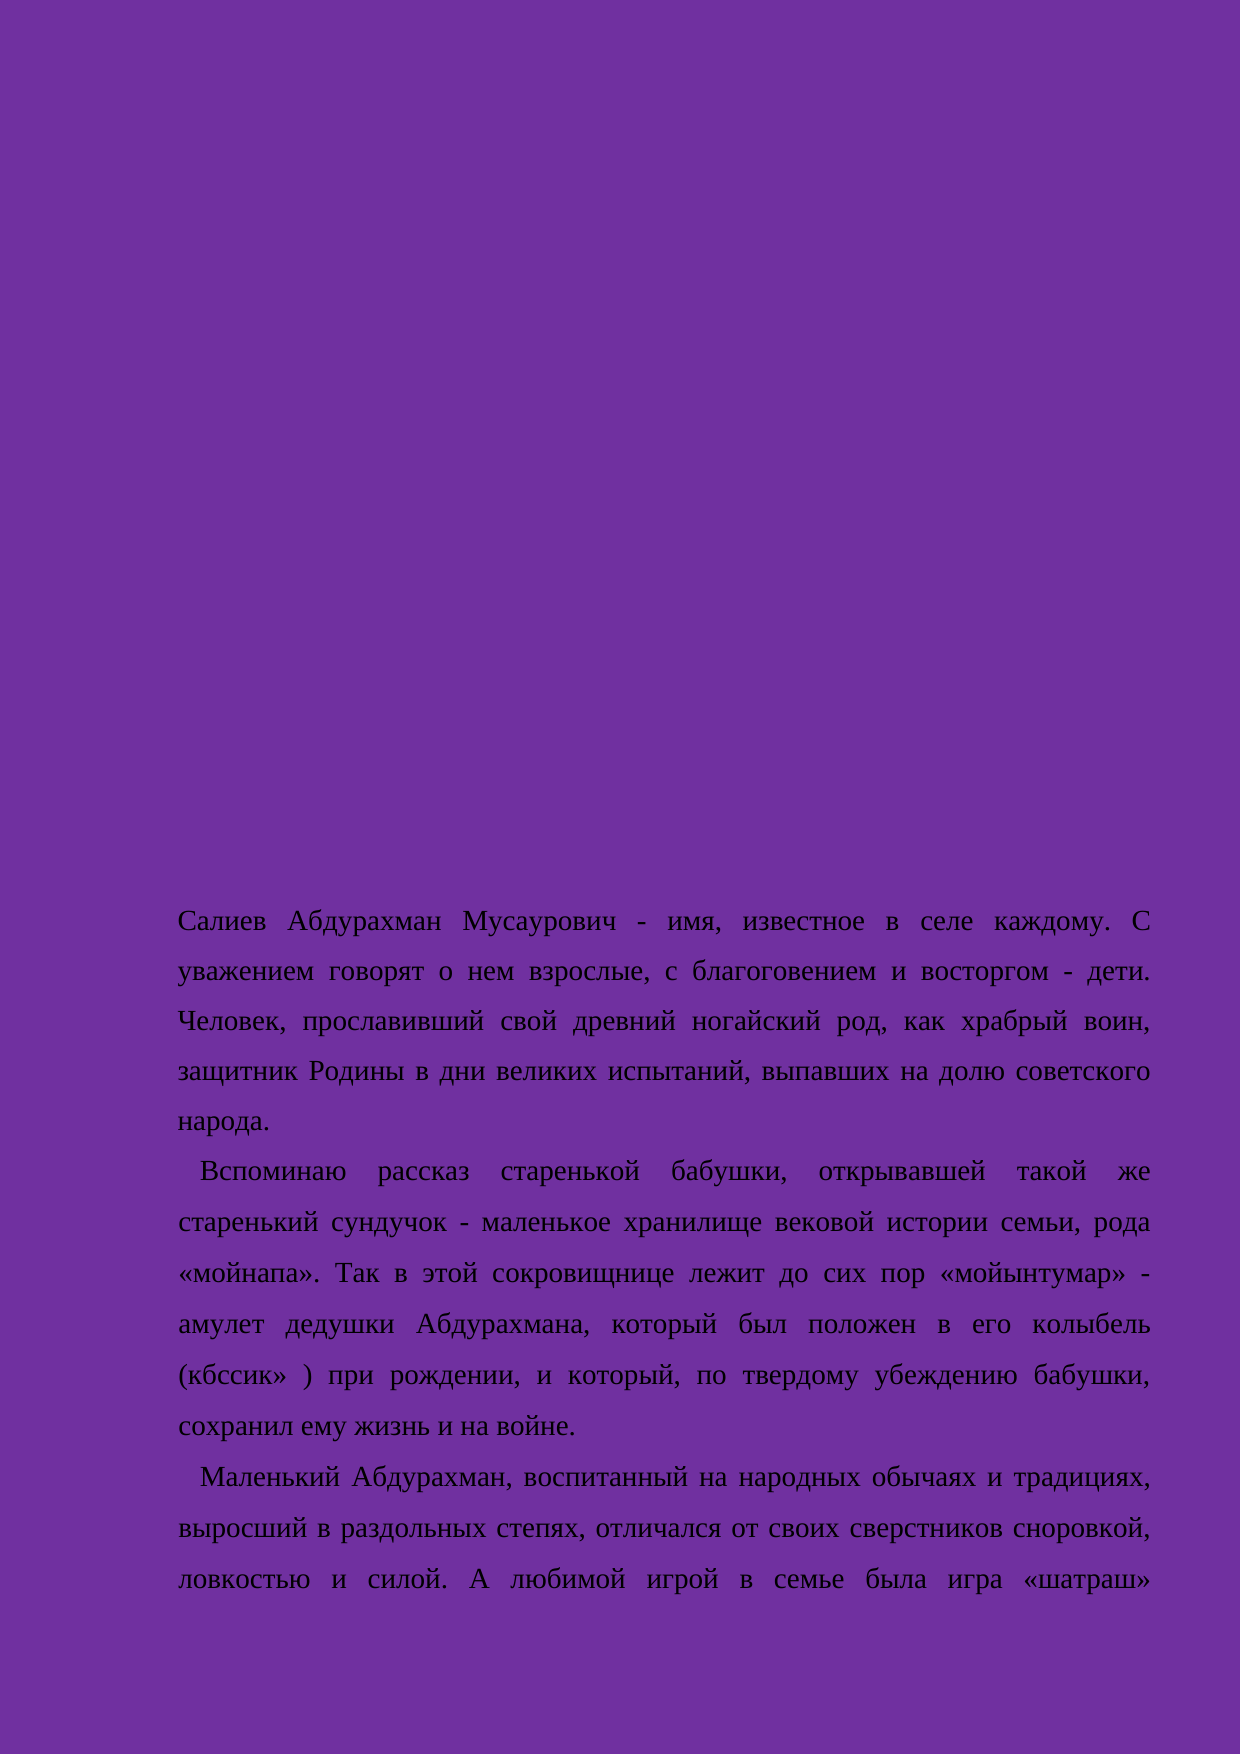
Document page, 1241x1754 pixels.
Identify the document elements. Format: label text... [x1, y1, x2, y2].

text Салиев Абдурахман Мусаурович - имя, известное в селе каждому. С уважением говорят о нем взрослые, с благоговением и восторгом - дети. Человек, прославивший свой древний ногайский род, как храбрый воин, защитник Родины в дни великих испытаний, выпавших на долю советского народа. [177, 890, 1152, 1140]
text Вспоминаю рассказ старенькой бабушки, открывавшей такой же старенький сундучок - маленькое хранилище вековой истории семьи, рода «мойнапа». Так в этой сокровищнице лежит до сих пор «мойынтумар» - амулет дедушки Абдурахмана, который был положен в его колыбель (кбссик» ) при рождении, и который, по твердому убеждению бабушки, сохранил ему жизнь и на войне. [178, 1140, 1152, 1446]
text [178, 1446, 1152, 1598]
